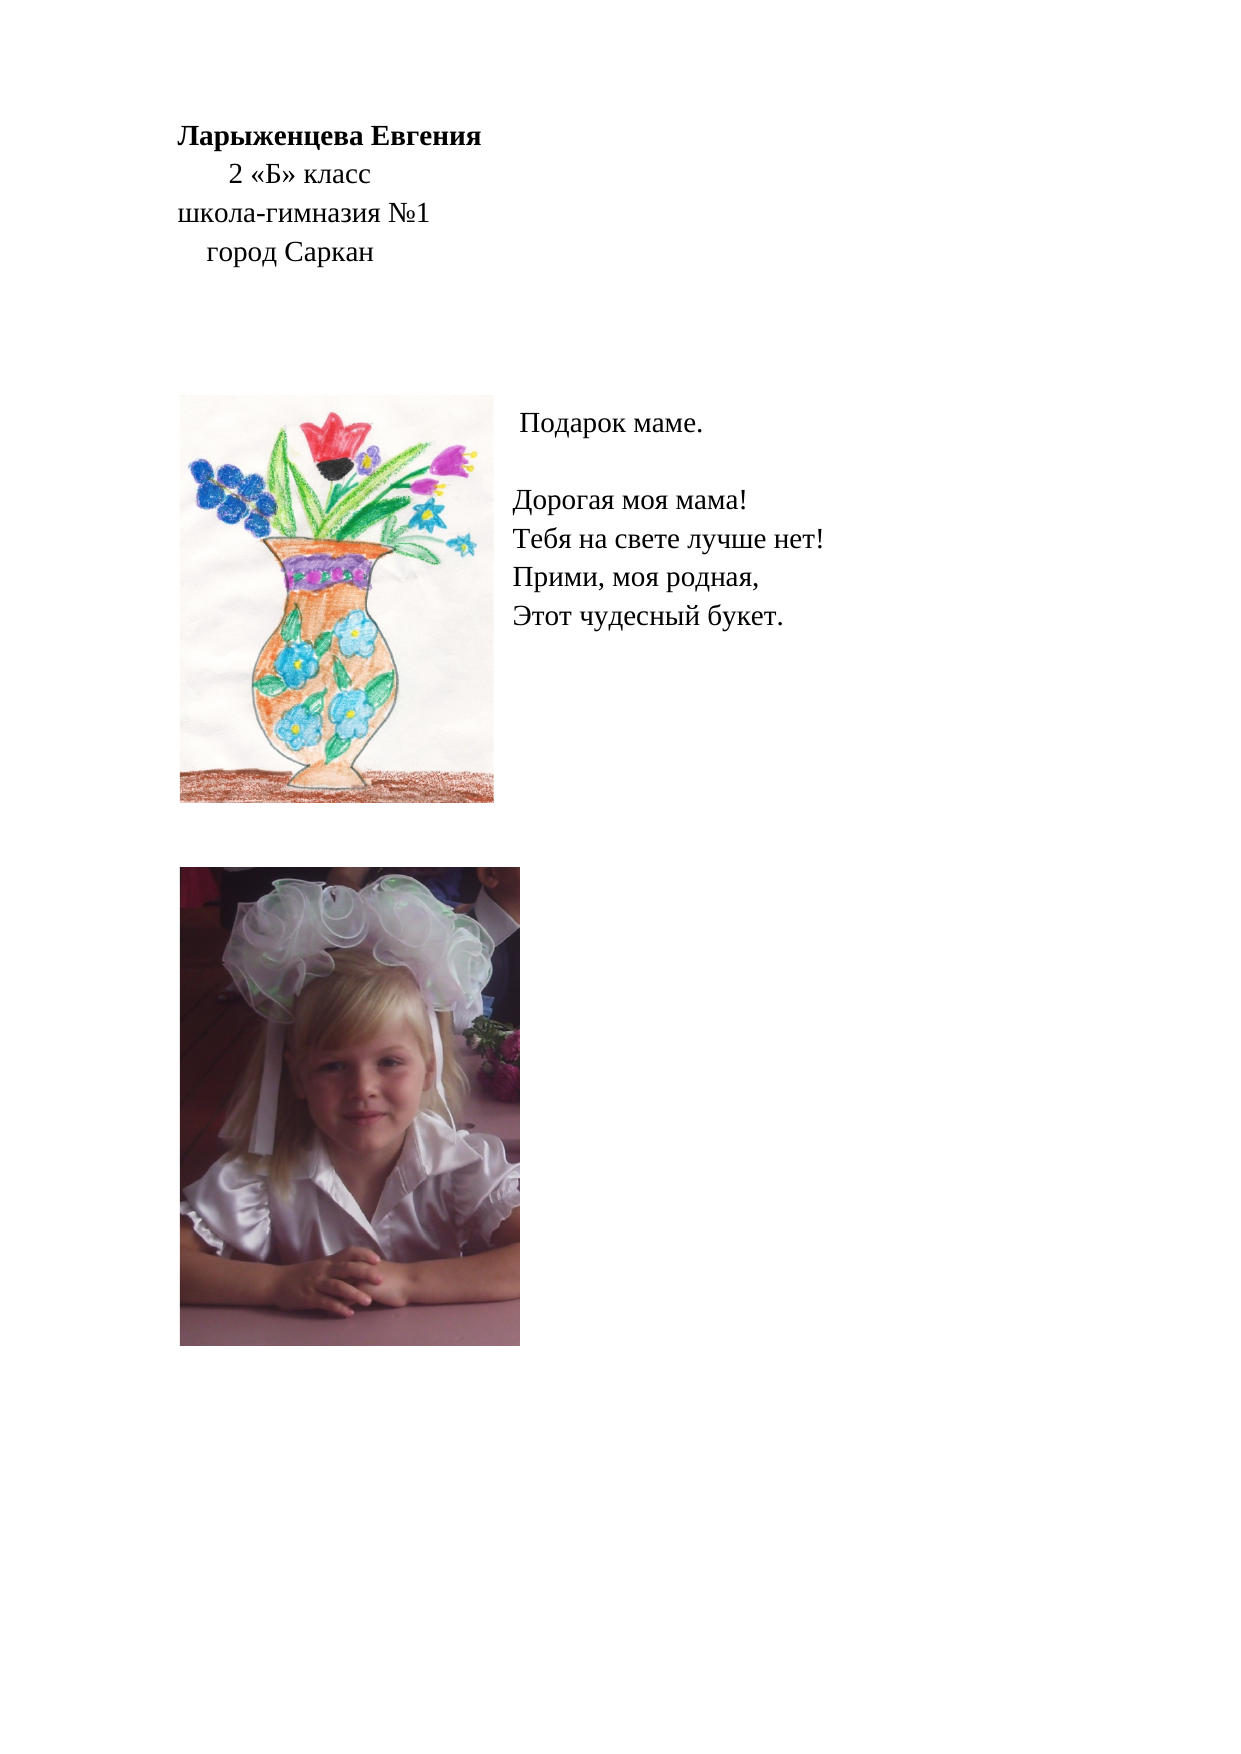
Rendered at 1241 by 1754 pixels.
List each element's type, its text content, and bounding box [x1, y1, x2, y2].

text Этот чудесный букет. [494, 598, 1152, 631]
text Ларыженцева Евгения [177, 118, 1152, 152]
text Прими, моя родная, [494, 559, 1152, 593]
picture [179, 867, 520, 1346]
text школа-гимназия №1 [177, 195, 1152, 229]
picture [179, 395, 494, 802]
text Подарок маме. [494, 405, 1152, 438]
text город Саркан [177, 234, 1152, 267]
text Дорогая моя мама! [494, 482, 1152, 516]
text 2 «Б» класс [177, 157, 1152, 190]
text Тебя на свете лучше нет! [494, 521, 1152, 554]
